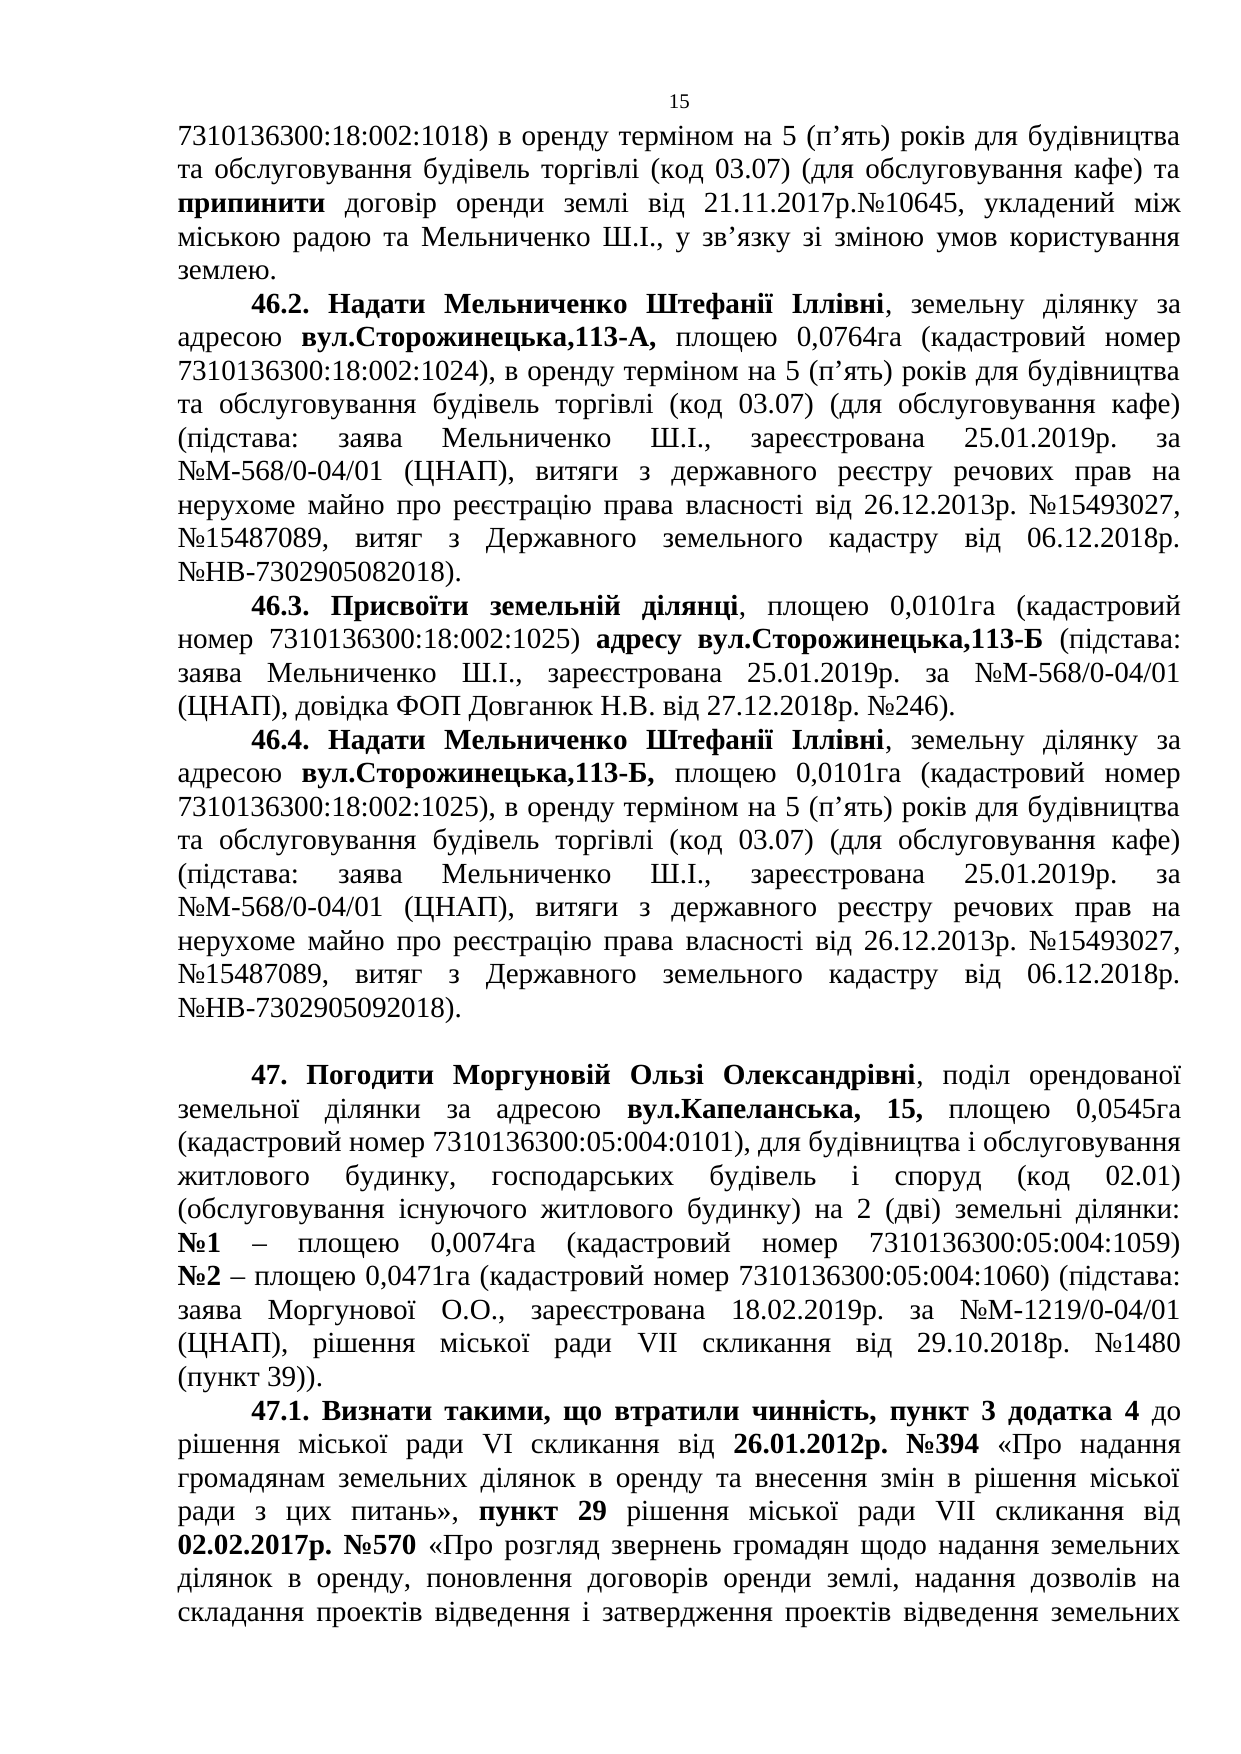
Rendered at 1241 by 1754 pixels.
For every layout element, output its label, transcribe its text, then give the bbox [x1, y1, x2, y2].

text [177, 1393, 1181, 1627]
text 47. Погодити Моргуновій Ользі Олександрівні, поділ орендованої земельної ділянки за адресою вул.Капеланська, 15, площею 0,0545га (кадастровий номер 7310136300:05:004:0101), для будівництва і обслуговування житлового будинку, господарських будівель і споруд (код 02.01) (обслуговування існуючого житлового будинку) на 2 (дві) земельні ділянки: №1 – площею 0,0074га (кадастровий номер 7310136300:05:004:1059) №2 – площею 0,0471га (кадастровий номер 7310136300:05:004:1060) (підстава: заява Моргунової О.О., зареєстрована 18.02.2019р. за №М-1219/0-04/01 (ЦНАП), рішення міської ради VIІ скликання від 29.10.2018р. №1480 (пункт 39)). [177, 1057, 1181, 1393]
text 46.3. Присвоїти земельній ділянці, площею 0,0101га (кадастровий номер 7310136300:18:002:1025) адресу вул.Сторожинецька,113-Б (підстава: заява Мельниченко Ш.І., зареєстрована 25.01.2019р. за №М-568/0-04/01 (ЦНАП), довідка ФОП Довганюк Н.В. від 27.12.2018р. №246). [177, 588, 1181, 722]
text 46.4. Надати Мельниченко Штефанії Іллівні, земельну ділянку за адресою вул.Сторожинецька,113-Б, площею 0,0101га (кадастровий номер 7310136300:18:002:1025), в оренду терміном на 5 (п’ять) років для будівництва та обслуговування будівель торгівлі (код 03.07) (для обслуговування кафе) (підстава: заява Мельниченко Ш.І., зареєстрована 25.01.2019р. за №М-568/0-04/01 (ЦНАП), витяги з державного реєстру речових прав на нерухоме майно про реєстрацію права власності від 26.12.2013р. №15493027, №15487089, витяг з Державного земельного кадастру від 06.12.2018р. №НВ-7302905092018). [177, 722, 1181, 1024]
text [177, 118, 1181, 286]
text 46.2. Надати Мельниченко Штефанії Іллівні, земельну ділянку за адресою вул.Сторожинецька,113-А, площею 0,0764га (кадастровий номер 7310136300:18:002:1024), в оренду терміном на 5 (п’ять) років для будівництва та обслуговування будівель торгівлі (код 03.07) (для обслуговування кафе) (підстава: заява Мельниченко Ш.І., зареєстрована 25.01.2019р. за №М-568/0-04/01 (ЦНАП), витяги з державного реєстру речових прав на нерухоме майно про реєстрацію права власності від 26.12.2013р. №15493027, №15487089, витяг з Державного земельного кадастру від 06.12.2018р. №НВ-7302905082018). [177, 286, 1181, 588]
